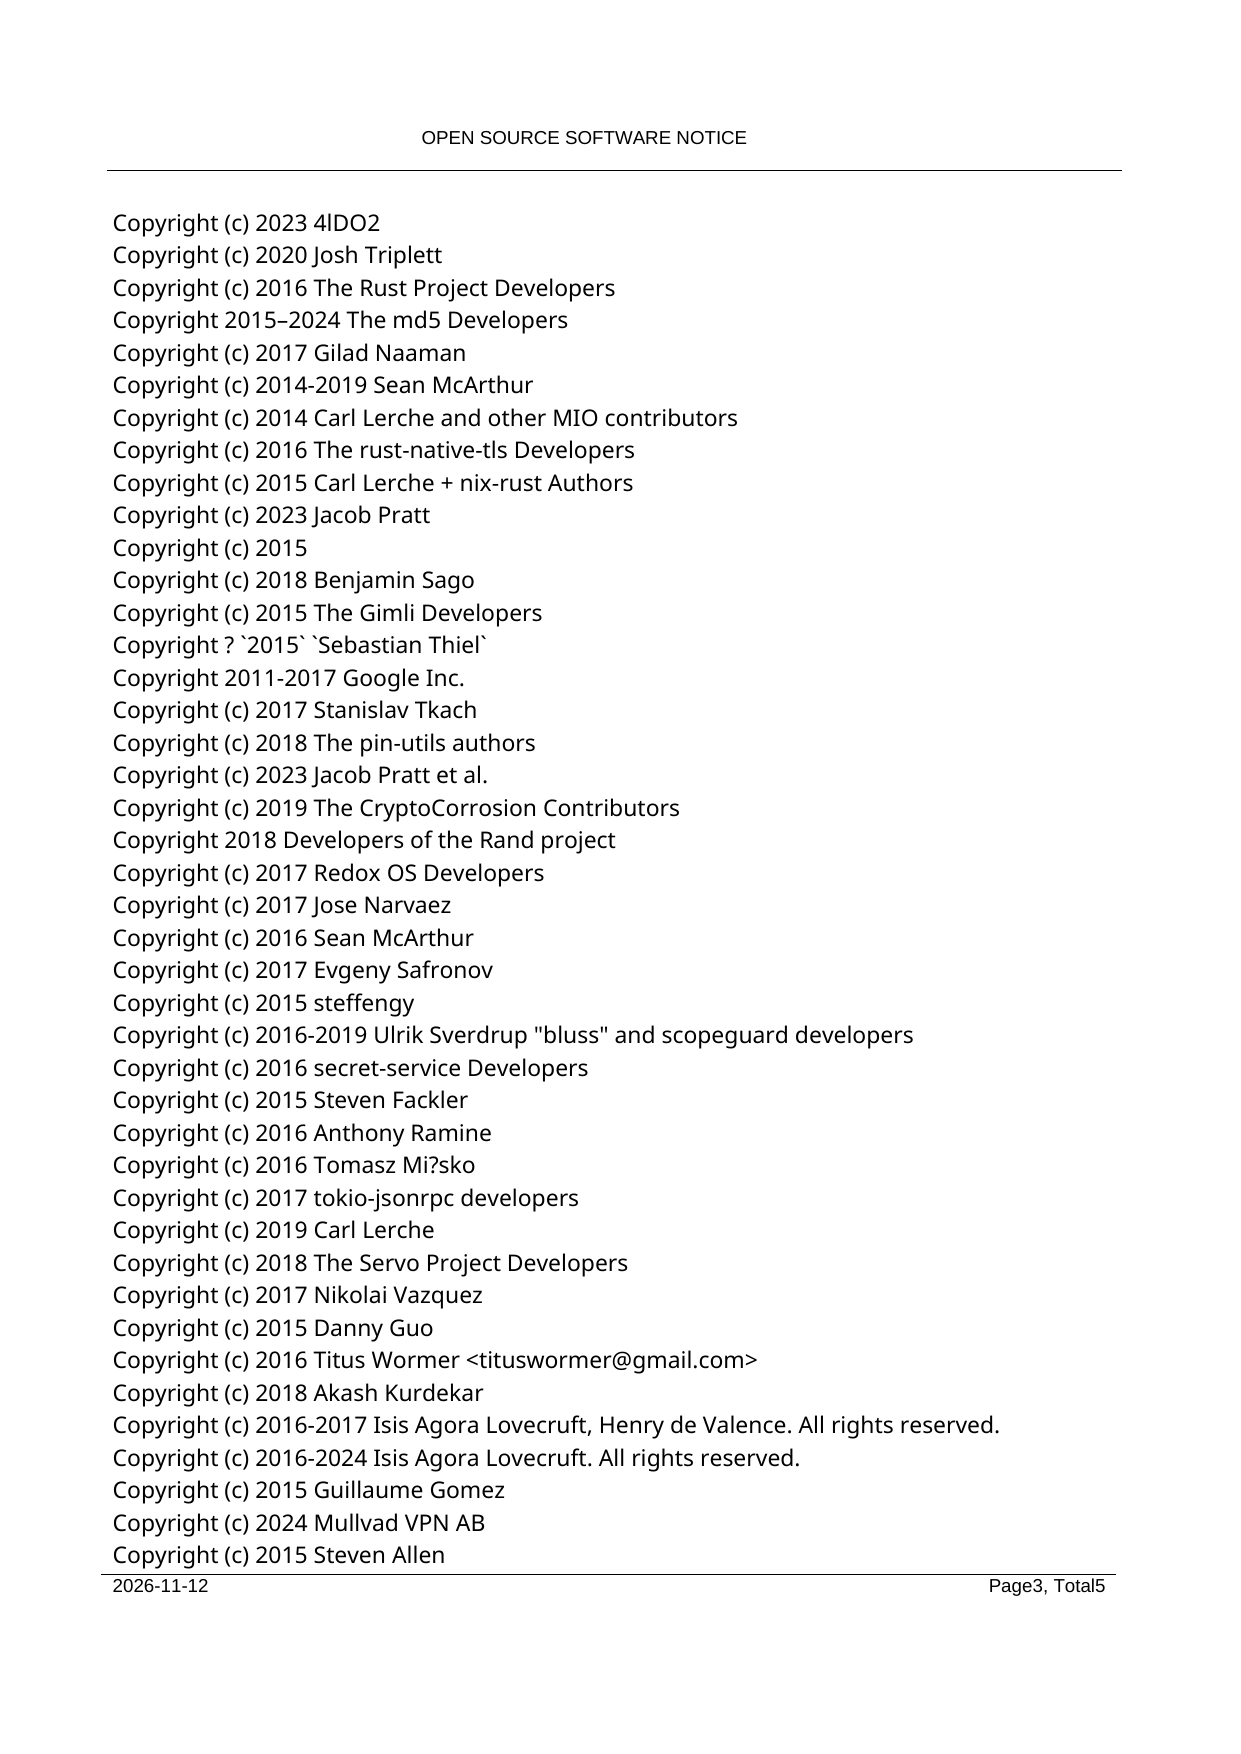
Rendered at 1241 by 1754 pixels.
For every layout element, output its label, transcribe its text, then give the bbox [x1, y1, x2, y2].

text Copyright (c) 2016-2024 Isis Agora Lovecruft. All rights reserved. [112, 1441, 1128, 1474]
text Copyright (c) 2023 Jacob Pratt [112, 499, 1128, 531]
text Copyright (c) 2017 Evgeny Safronov [112, 954, 1128, 986]
text Copyright (c) 2016 Anthony Ramine [112, 1116, 1128, 1149]
text Copyright (c) 2015 Steven Allen [112, 1539, 1128, 1571]
text Copyright (c) 2015 Guillaume Gomez [112, 1474, 1128, 1506]
text Copyright ? `2015` `Sebastian Thiel` [112, 629, 1128, 661]
text Copyright (c) 2015 Carl Lerche + nix-rust Authors [112, 466, 1128, 499]
text Copyright (c) 2019 The CryptoCorrosion Contributors [112, 791, 1128, 824]
text Copyright (c) 2015 Steven Fackler [112, 1084, 1128, 1116]
text Copyright (c) 2023 Jacob Pratt et al. [112, 759, 1128, 791]
text Copyright (c) 2019 Carl Lerche [112, 1214, 1128, 1246]
text Copyright (c) 2015 Danny Guo [112, 1311, 1128, 1344]
text Copyright (c) 2024 Mullvad VPN AB [112, 1506, 1128, 1539]
text Copyright (c) 2016 Tomasz Mi?sko [112, 1149, 1128, 1181]
text Copyright (c) 2016 The Rust Project Developers [112, 271, 1128, 304]
text Copyright (c) 2018 The Servo Project Developers [112, 1246, 1128, 1279]
text Copyright (c) 2016 secret-service Developers [112, 1051, 1128, 1084]
text Copyright (c) 2020 Josh Triplett [112, 239, 1128, 271]
text Copyright (c) 2014-2019 Sean McArthur [112, 369, 1128, 401]
text Copyright (c) 2016-2019 Ulrik Sverdrup "bluss" and scopeguard developers [112, 1019, 1128, 1051]
text Copyright (c) 2018 Benjamin Sago [112, 564, 1128, 596]
text Copyright (c) 2015 steffengy [112, 986, 1128, 1019]
text Copyright (c) 2016 Sean McArthur [112, 921, 1128, 954]
text Copyright (c) 2017 Gilad Naaman [112, 336, 1128, 369]
text Copyright 2015–2024 The md5 Developers [112, 304, 1128, 336]
text Copyright (c) 2016 Titus Wormer <tituswormer@gmail.com> [112, 1344, 1128, 1376]
text Copyright 2018 Developers of the Rand project [112, 824, 1128, 856]
text Copyright (c) 2017 Nikolai Vazquez [112, 1279, 1128, 1311]
text Copyright (c) 2023 4lDO2 [112, 206, 1128, 239]
text Copyright (c) 2016-2017 Isis Agora Lovecruft, Henry de Valence. All rights reserved. [112, 1409, 1128, 1441]
text Copyright (c) 2017 tokio-jsonrpc developers [112, 1181, 1128, 1214]
text Copyright (c) 2017 Jose Narvaez [112, 889, 1128, 921]
text Copyright (c) 2015 The Gimli Developers [112, 596, 1128, 629]
text Copyright (c) 2018 The pin-utils authors [112, 726, 1128, 759]
text Copyright (c) 2018 Akash Kurdekar [112, 1376, 1128, 1409]
text Copyright (c) 2017 Stanislav Tkach [112, 694, 1128, 726]
text Copyright (c) 2014 Carl Lerche and other MIO contributors [112, 401, 1128, 434]
text Copyright (c) 2017 Redox OS Developers [112, 856, 1128, 889]
text Copyright 2011-2017 Google Inc. [112, 661, 1128, 694]
text Copyright (c) 2016 The rust-native-tls Developers [112, 434, 1128, 466]
text Copyright (c) 2015 [112, 531, 1128, 564]
